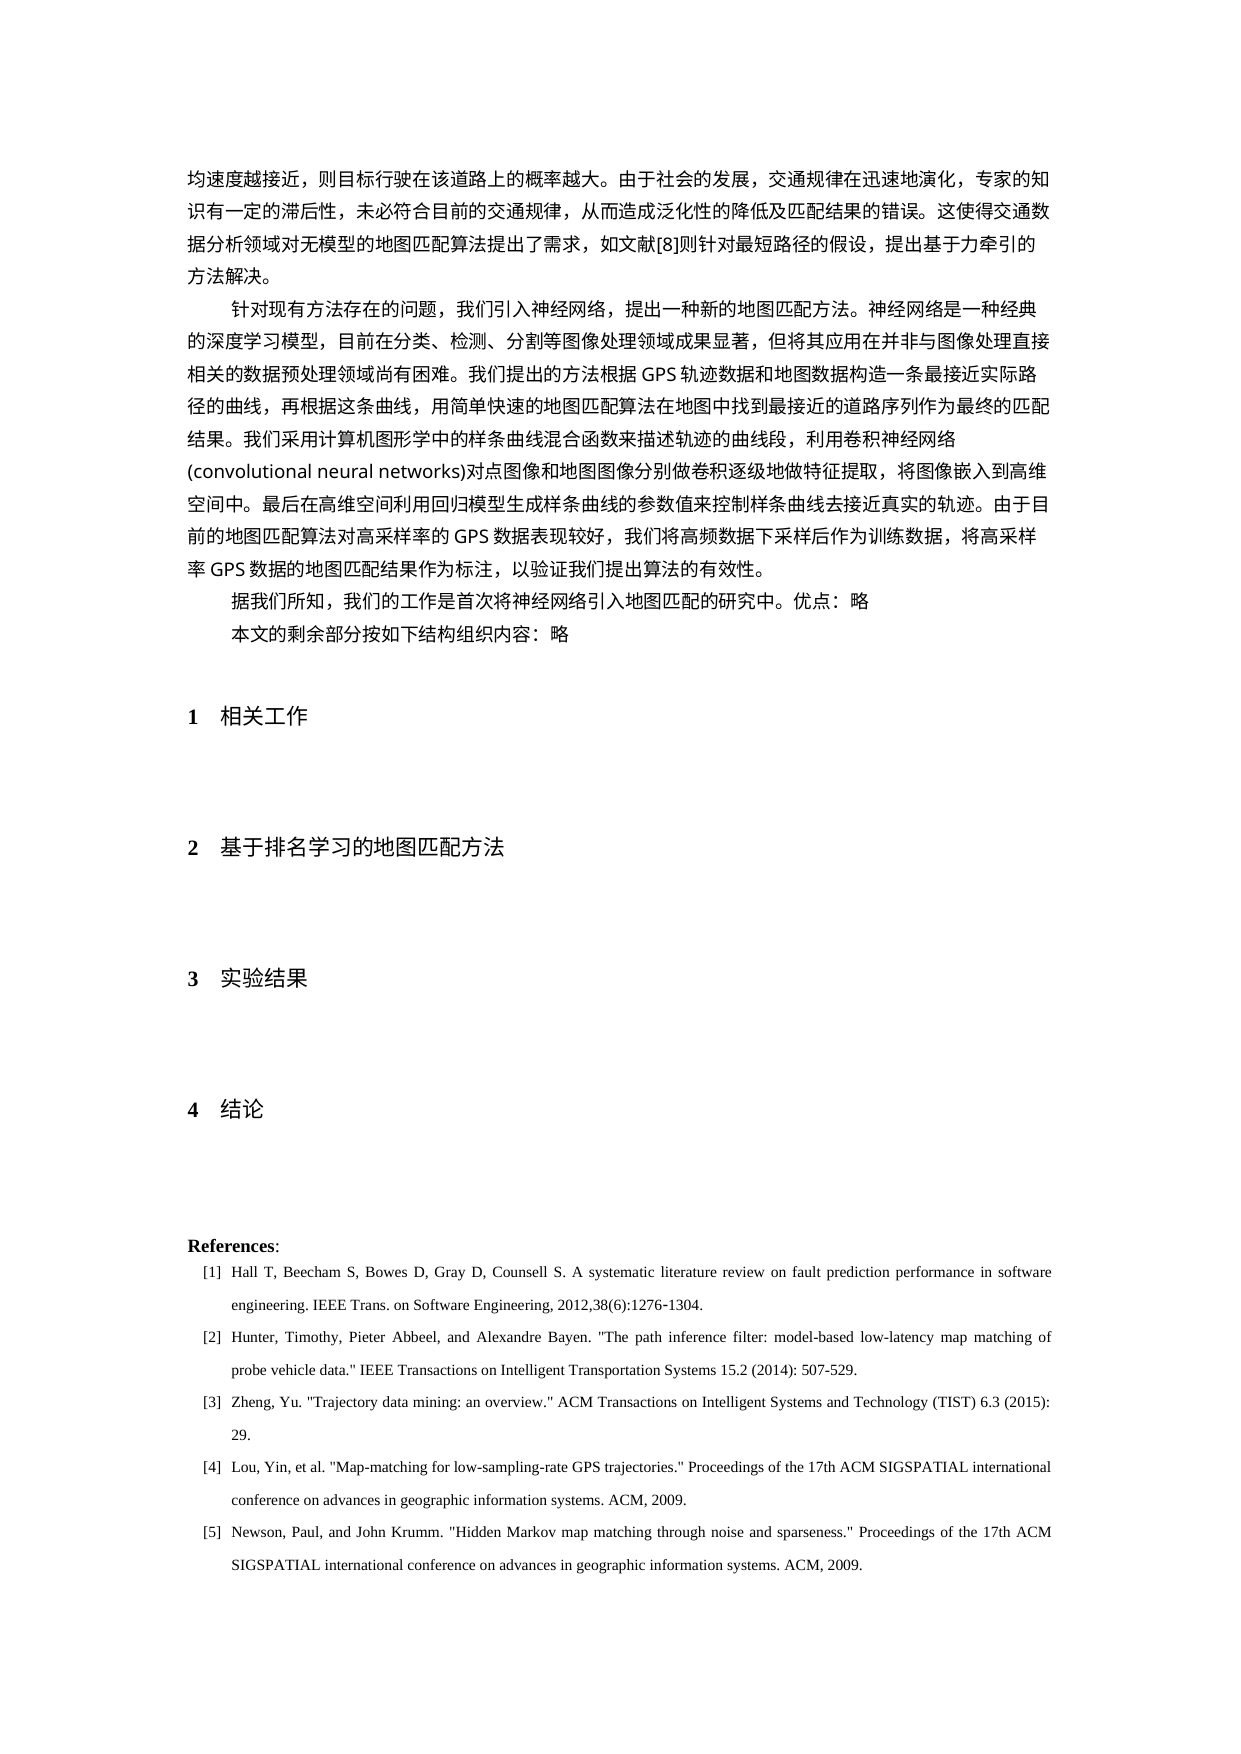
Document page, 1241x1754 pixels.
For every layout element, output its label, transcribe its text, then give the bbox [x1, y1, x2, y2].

text Zheng, Yu. "Trajectory data mining: an overview." ACM Transactions on Intelligent Systems and Technology (TIST) 6.3 (2015): 29. [229, 1386, 1053, 1451]
subtitle 结论 [187, 1091, 1053, 1124]
subtitle 实验结果 [187, 960, 1053, 993]
subtitle 相关工作 [187, 699, 1053, 731]
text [187, 162, 1053, 292]
text 针对现有方法存在的问题，我们引入神经网络，提出一种新的地图匹配方法。神经网络是一种经典的深度学习模型，目前在分类、检测、分割等图像处理领域成果显著，但将其应用在并非与图像处理直接相关的数据预处理领域尚有困难。我们提出的方法根据GPS轨迹数据和地图数据构造一条最接近实际路径的曲线，再根据这条曲线，用简单快速的地图匹配算法在地图中找到最接近的道路序列作为最终的匹配结果。我们采用计算机图形学中的样条曲线混合函数来描述轨迹的曲线段，利用卷积神经网络(convolutional neural networks)对点图像和地图图像分别做卷积逐级地做特征提取，将图像嵌入到高维空间中。最后在高维空间利用回归模型生成样条曲线的参数值来控制样条曲线去接近真实的轨迹。由于目前的地图匹配算法对高采样率的GPS数据表现较好，我们将高频数据下采样后作为训练数据，将高采样率GPS数据的地图匹配结果作为标注，以验证我们提出算法的有效性。 [187, 292, 1053, 584]
text Lou, Yin, et al. "Map-matching for low-sampling-rate GPS trajectories." Proceedings of the 17th ACM SIGSPATIAL international conference on advances in geographic information systems. ACM, 2009. [229, 1451, 1053, 1516]
text 据我们所知，我们的工作是首次将神经网络引入地图匹配的研究中。优点：略 [187, 584, 1053, 617]
text Newson, Paul, and John Krumm. "Hidden Markov map matching through noise and sparseness." Proceedings of the 17th ACM SIGSPATIAL international conference on advances in geographic information systems. ACM, 2009. [229, 1516, 1053, 1581]
text References: [187, 1234, 1053, 1256]
text Hall T, Beecham S, Bowes D, Gray D, Counsell S. A systematic literature review on fault prediction performance in software engineering. IEEE Trans. on Software Engineering, 2012,38(6):12761304. [229, 1256, 1053, 1321]
text Hunter, Timothy, Pieter Abbeel, and Alexandre Bayen. "The path inference filter: model-based low-latency map matching of probe vehicle data." IEEE Transactions on Intelligent Transportation Systems 15.2 (2014): 507-529. [229, 1321, 1053, 1386]
subtitle 基于排名学习的地图匹配方法 [187, 829, 1053, 862]
text 本文的剩余部分按如下结构组织内容：略 [187, 617, 1053, 649]
